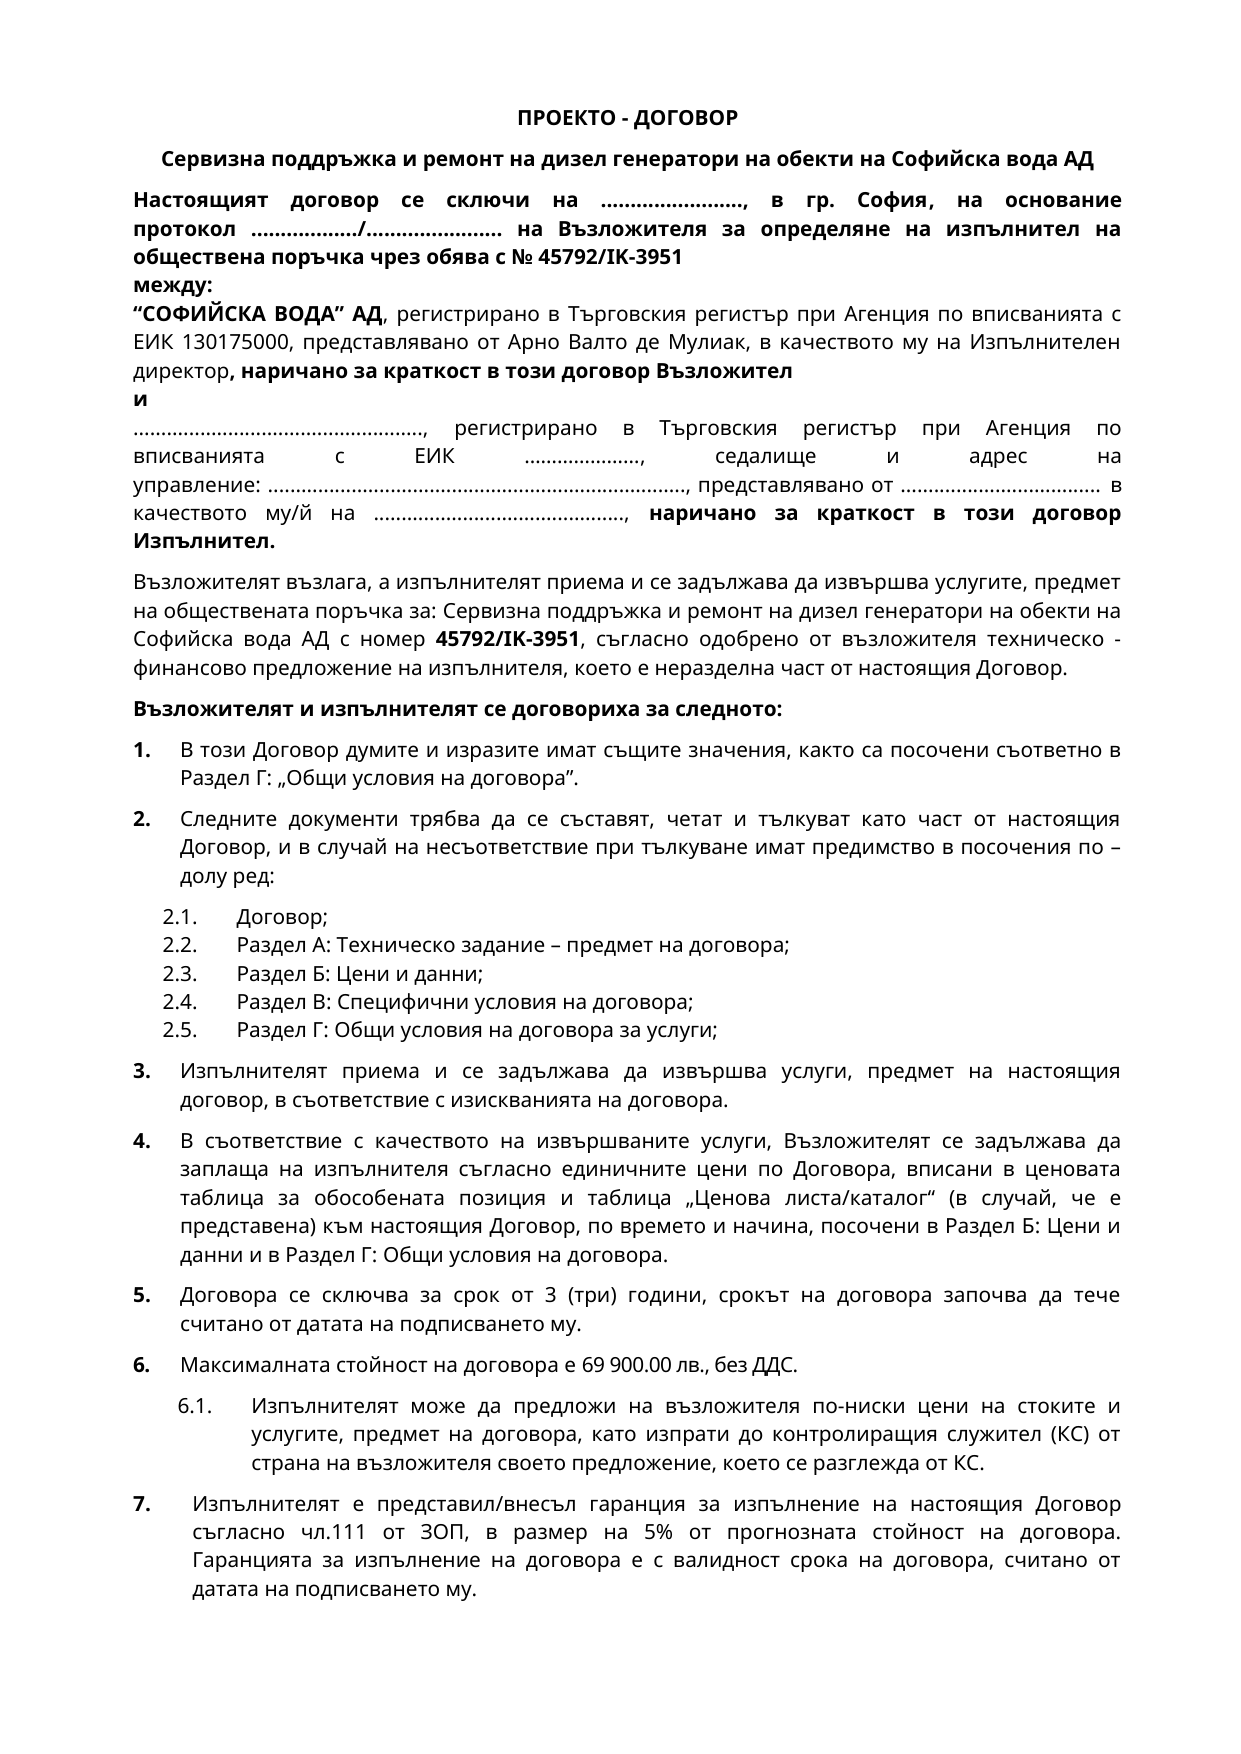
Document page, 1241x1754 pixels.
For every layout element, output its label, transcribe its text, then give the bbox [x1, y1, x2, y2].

text ПРОЕКТО - ДОГОВОР [133, 103, 1122, 132]
text и [133, 384, 1122, 413]
list Следните документи трябва да се съставят, четат и тълкуват като част от настоящия Договор, и в случай на несъответствие при тълкуване имат предимство в посочения по – долу ред: [133, 804, 1122, 889]
list В съответствие с качеството на извършваните услуги, Възложителят се задължава да заплаща на изпълнителя съгласно единичните цени по Договора, вписани в ценовата таблица за обособената позиция и таблица „Ценова листа/каталог“ (в случай, че е представена) към настоящия Договор, по времето и начина, посочени в Раздел Б: Цени и данни и в Раздел Г: Общи условия на договора. [133, 1126, 1122, 1268]
list Изпълнителят е представил/внесъл гаранция за изпълнение на настоящия Договор съгласно чл.111 от ЗОП, в размер на 5% от прогнозната стойност на договора. Гаранцията за изпълнение на договора е с валидност срока на договора, считано от датата на подписването му. [133, 1489, 1122, 1602]
text ...................................................., регистрирано в Търговския регистър при Агенция по вписванията с ЕИК …………………, седалище и адрес на управление: ..........................................................................., представлявано от .................................... в качеството му/й на ............................................., наричано за краткост в този договор Изпълнител. [133, 413, 1122, 555]
text Възложителят и изпълнителят се договориха за следното: [133, 694, 1122, 722]
list Договор; [162, 902, 1122, 930]
text Сервизна поддръжка и ремонт на дизел генератори на обекти на Софийска вода АД [133, 144, 1122, 173]
list Договора се сключва за срок от 3 (три) години, срокът на договора започва да тече считано от датата на подписването му. [133, 1281, 1122, 1337]
list Раздел В: Специфични условия на договора; [162, 987, 1122, 1016]
list Раздел Г: Общи условия на договора за услуги; [162, 1016, 1122, 1044]
list Раздел А: Техническо задание – предмет на договора; [162, 930, 1122, 959]
list Максималната стойност на договора е 69 900.00 лв., без ДДС. [133, 1350, 1122, 1378]
list Изпълнителят може да предложи на възложителя по-ниски цени на стоките и услугите, предмет на договора, като изпрати до контролиращия служител (КС) от страна на възложителя своето предложение, което се разглежда от КС. [177, 1391, 1122, 1476]
text Настоящият договор се сключи на ........................, в гр. София, на основание протокол ................../....................... на Възложителя за определяне на изпълнител на обществена поръчка чрез обява с № 45792/IK-3951 [133, 185, 1122, 271]
text Възложителят възлага, а изпълнителят приема и се задължава да извършва услугите, предмет на обществената поръчка за: Сервизна поддръжка и ремонт на дизел генератори на обекти на Софийска вода АД с номер 45792/IK-3951, съгласно одобрено от възложителя техническо - финансово предложение на изпълнителя, което е неразделна част от настоящия Договор. [133, 567, 1122, 681]
list Изпълнителят приема и се задължава да извършва услуги, предмет на настоящия договор, в съответствие с изискванията на договора. [133, 1057, 1122, 1113]
text “СОФИЙСКА ВОДА” АД, регистрирано в Търговския регистър при Агенция по вписванията с ЕИК 130175000, представлявано от Арно Валто де Мулиак, в качеството му на Изпълнителен директор, наричано за краткост в този договор Възложител [133, 299, 1122, 384]
list Раздел Б: Цени и данни; [162, 959, 1122, 987]
text между: [133, 271, 1122, 299]
list В този Договор думите и изразите имат същите значения, както са посочени съответно в Раздел Г: „Общи условия на договора”. [133, 735, 1122, 792]
